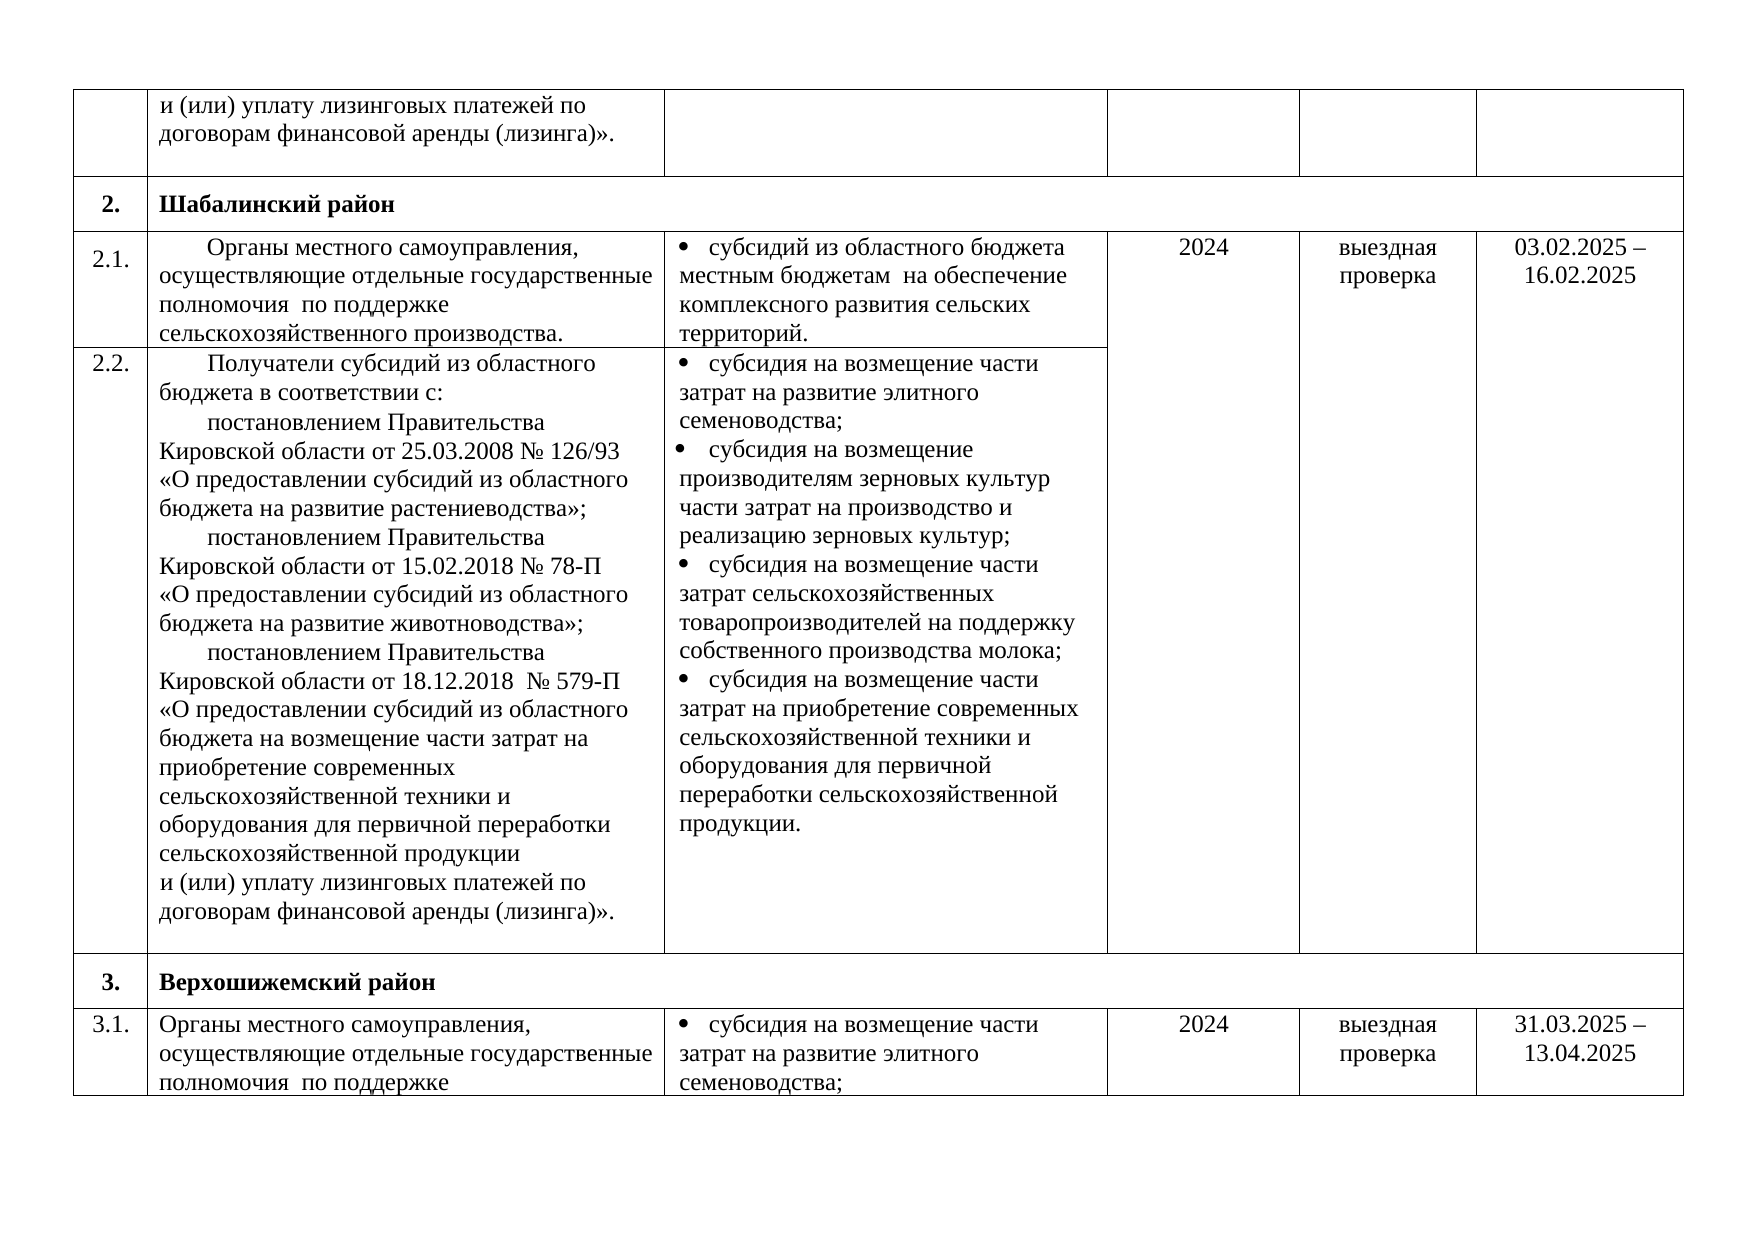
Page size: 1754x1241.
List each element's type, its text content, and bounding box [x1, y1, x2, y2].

table_cell выездная проверка [1300, 1009, 1476, 1095]
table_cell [1477, 90, 1683, 176]
table_cell 2.2. [74, 348, 147, 953]
table_cell 3.1. [74, 1009, 147, 1095]
table_cell субсидий из областного бюджета местным бюджетам на обеспечение комплексного развития сельских территорий. [665, 232, 1107, 347]
table_cell 2.1. [74, 232, 147, 347]
table_cell Шабалинский район [148, 177, 1683, 231]
table_cell 2024 [1108, 232, 1299, 953]
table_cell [1477, 1009, 1683, 1095]
table_cell Верхошижемский район [148, 954, 1683, 1008]
table_cell Органы местного самоуправления, осуществляющие отдельные государственные полномочия по поддержке сельскохозяйственного производства. [148, 232, 664, 347]
table_cell 2024 [1108, 1009, 1299, 1095]
table_cell 3. [74, 954, 147, 1008]
table_cell выездная проверка [1300, 232, 1476, 953]
table_cell 2. [74, 177, 147, 231]
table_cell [665, 1009, 1107, 1095]
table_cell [148, 1009, 664, 1095]
table_cell 03.02.2025 – 16.02.2025 [1477, 232, 1683, 953]
